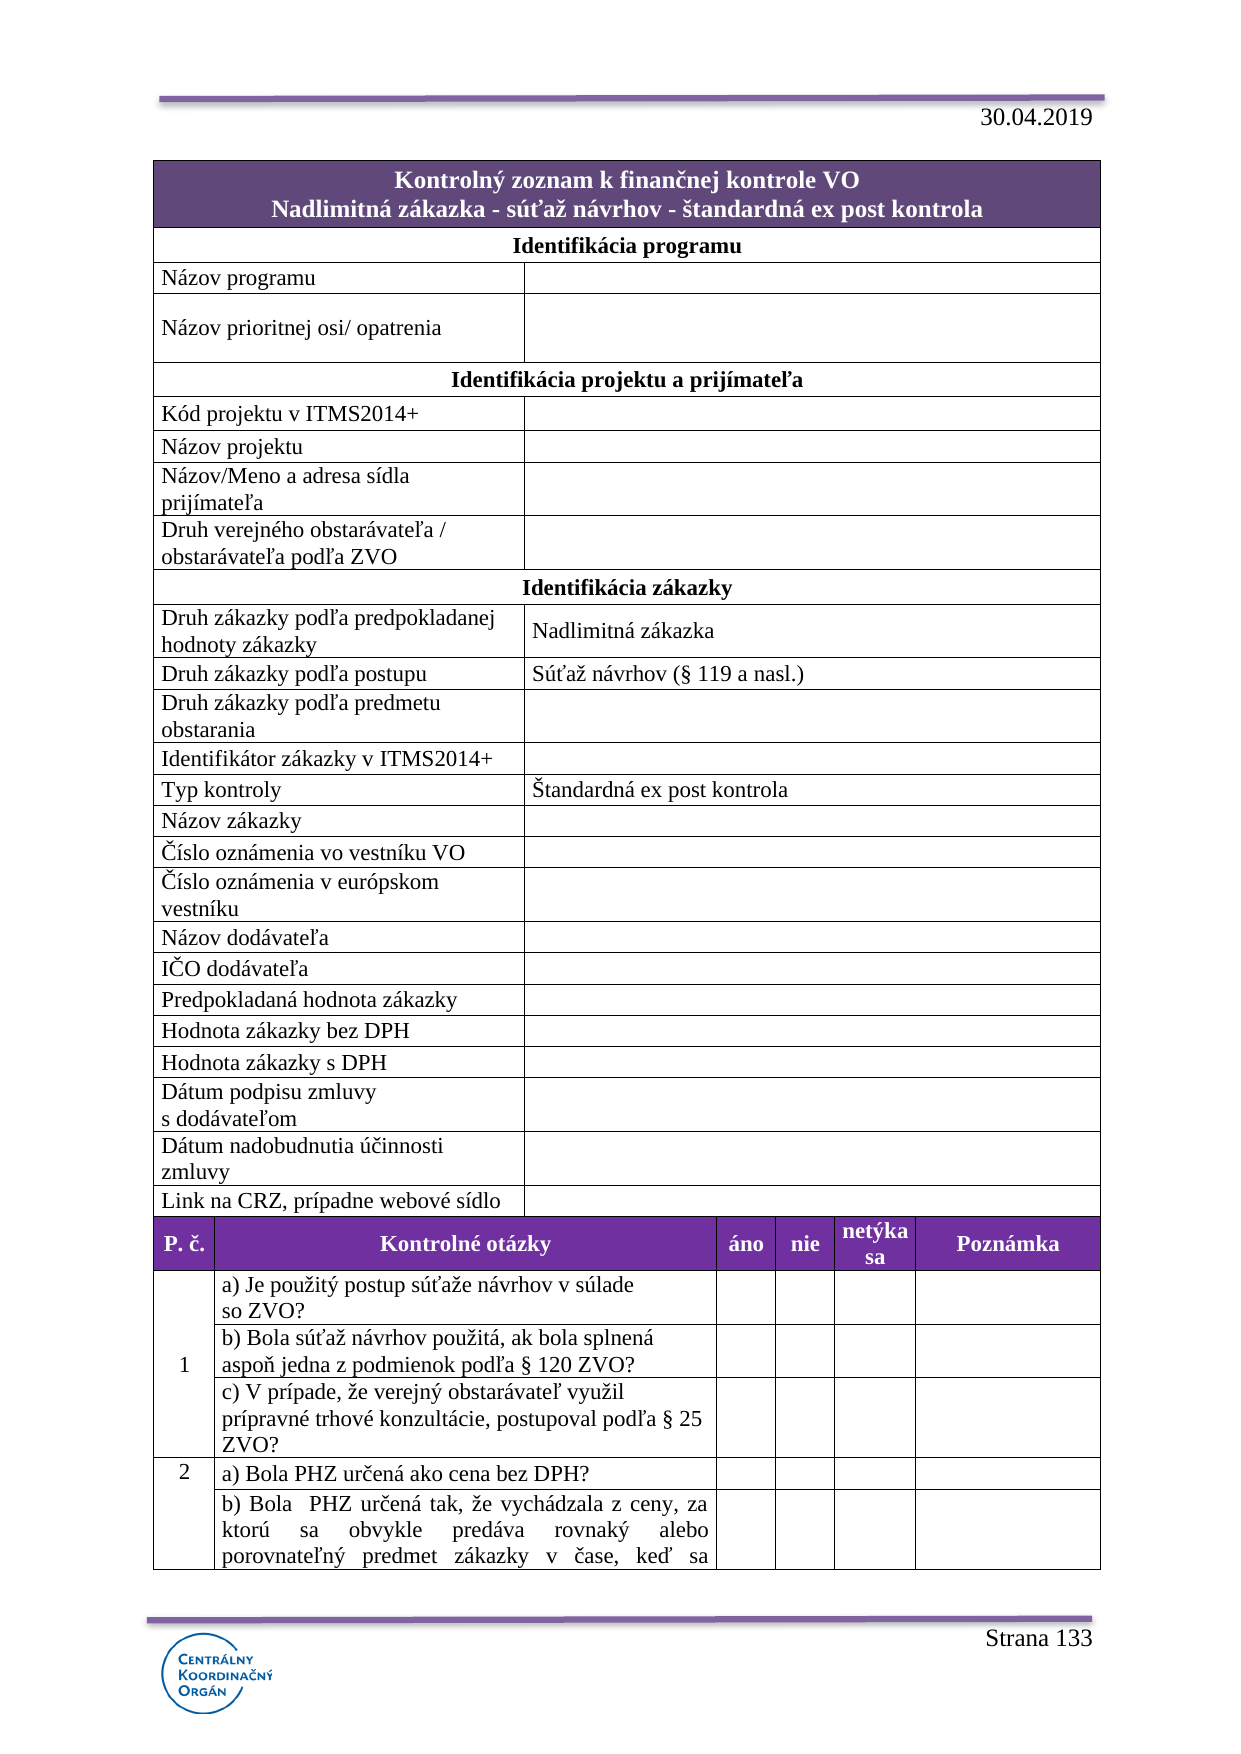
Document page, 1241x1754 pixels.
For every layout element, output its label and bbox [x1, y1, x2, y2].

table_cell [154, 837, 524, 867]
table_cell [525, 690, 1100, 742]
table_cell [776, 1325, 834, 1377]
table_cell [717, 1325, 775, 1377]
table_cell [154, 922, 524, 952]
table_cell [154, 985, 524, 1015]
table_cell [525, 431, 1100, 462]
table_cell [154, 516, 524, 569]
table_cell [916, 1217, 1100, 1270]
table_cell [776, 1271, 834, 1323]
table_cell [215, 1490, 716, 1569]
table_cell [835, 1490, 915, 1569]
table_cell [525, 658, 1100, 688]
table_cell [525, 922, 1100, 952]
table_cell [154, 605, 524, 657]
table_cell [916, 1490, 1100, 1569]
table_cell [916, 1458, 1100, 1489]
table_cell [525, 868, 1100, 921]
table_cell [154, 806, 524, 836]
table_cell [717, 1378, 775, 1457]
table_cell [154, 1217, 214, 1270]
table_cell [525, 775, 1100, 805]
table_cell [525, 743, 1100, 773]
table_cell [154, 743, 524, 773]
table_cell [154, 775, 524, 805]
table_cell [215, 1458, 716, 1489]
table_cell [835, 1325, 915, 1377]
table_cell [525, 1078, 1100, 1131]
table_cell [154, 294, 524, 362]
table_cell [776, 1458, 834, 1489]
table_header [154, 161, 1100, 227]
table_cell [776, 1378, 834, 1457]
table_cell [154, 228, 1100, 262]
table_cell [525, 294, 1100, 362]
picture [159, 1631, 272, 1713]
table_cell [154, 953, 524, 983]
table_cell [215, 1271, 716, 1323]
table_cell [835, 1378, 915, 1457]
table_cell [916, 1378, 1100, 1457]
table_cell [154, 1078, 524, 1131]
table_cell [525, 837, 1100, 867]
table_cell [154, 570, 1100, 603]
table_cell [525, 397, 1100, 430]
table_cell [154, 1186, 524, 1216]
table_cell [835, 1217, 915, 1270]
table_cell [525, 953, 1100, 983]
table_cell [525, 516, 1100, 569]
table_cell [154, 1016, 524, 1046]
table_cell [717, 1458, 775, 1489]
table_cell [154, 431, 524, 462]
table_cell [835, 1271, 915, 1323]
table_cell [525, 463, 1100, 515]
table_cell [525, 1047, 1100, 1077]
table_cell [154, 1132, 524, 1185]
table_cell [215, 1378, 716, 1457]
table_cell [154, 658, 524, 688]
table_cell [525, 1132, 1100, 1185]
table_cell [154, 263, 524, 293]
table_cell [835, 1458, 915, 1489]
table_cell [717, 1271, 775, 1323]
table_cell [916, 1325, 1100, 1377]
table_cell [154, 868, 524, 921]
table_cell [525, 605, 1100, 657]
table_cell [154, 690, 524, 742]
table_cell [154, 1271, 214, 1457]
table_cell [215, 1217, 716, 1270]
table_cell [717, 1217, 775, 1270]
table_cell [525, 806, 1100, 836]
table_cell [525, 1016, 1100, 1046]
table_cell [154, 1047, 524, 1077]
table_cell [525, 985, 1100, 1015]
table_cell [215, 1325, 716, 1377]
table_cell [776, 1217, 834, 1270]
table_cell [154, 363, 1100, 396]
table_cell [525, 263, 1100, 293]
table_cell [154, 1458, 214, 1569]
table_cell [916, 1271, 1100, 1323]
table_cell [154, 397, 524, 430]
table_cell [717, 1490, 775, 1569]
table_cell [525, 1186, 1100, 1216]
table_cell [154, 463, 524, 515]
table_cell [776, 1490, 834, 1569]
